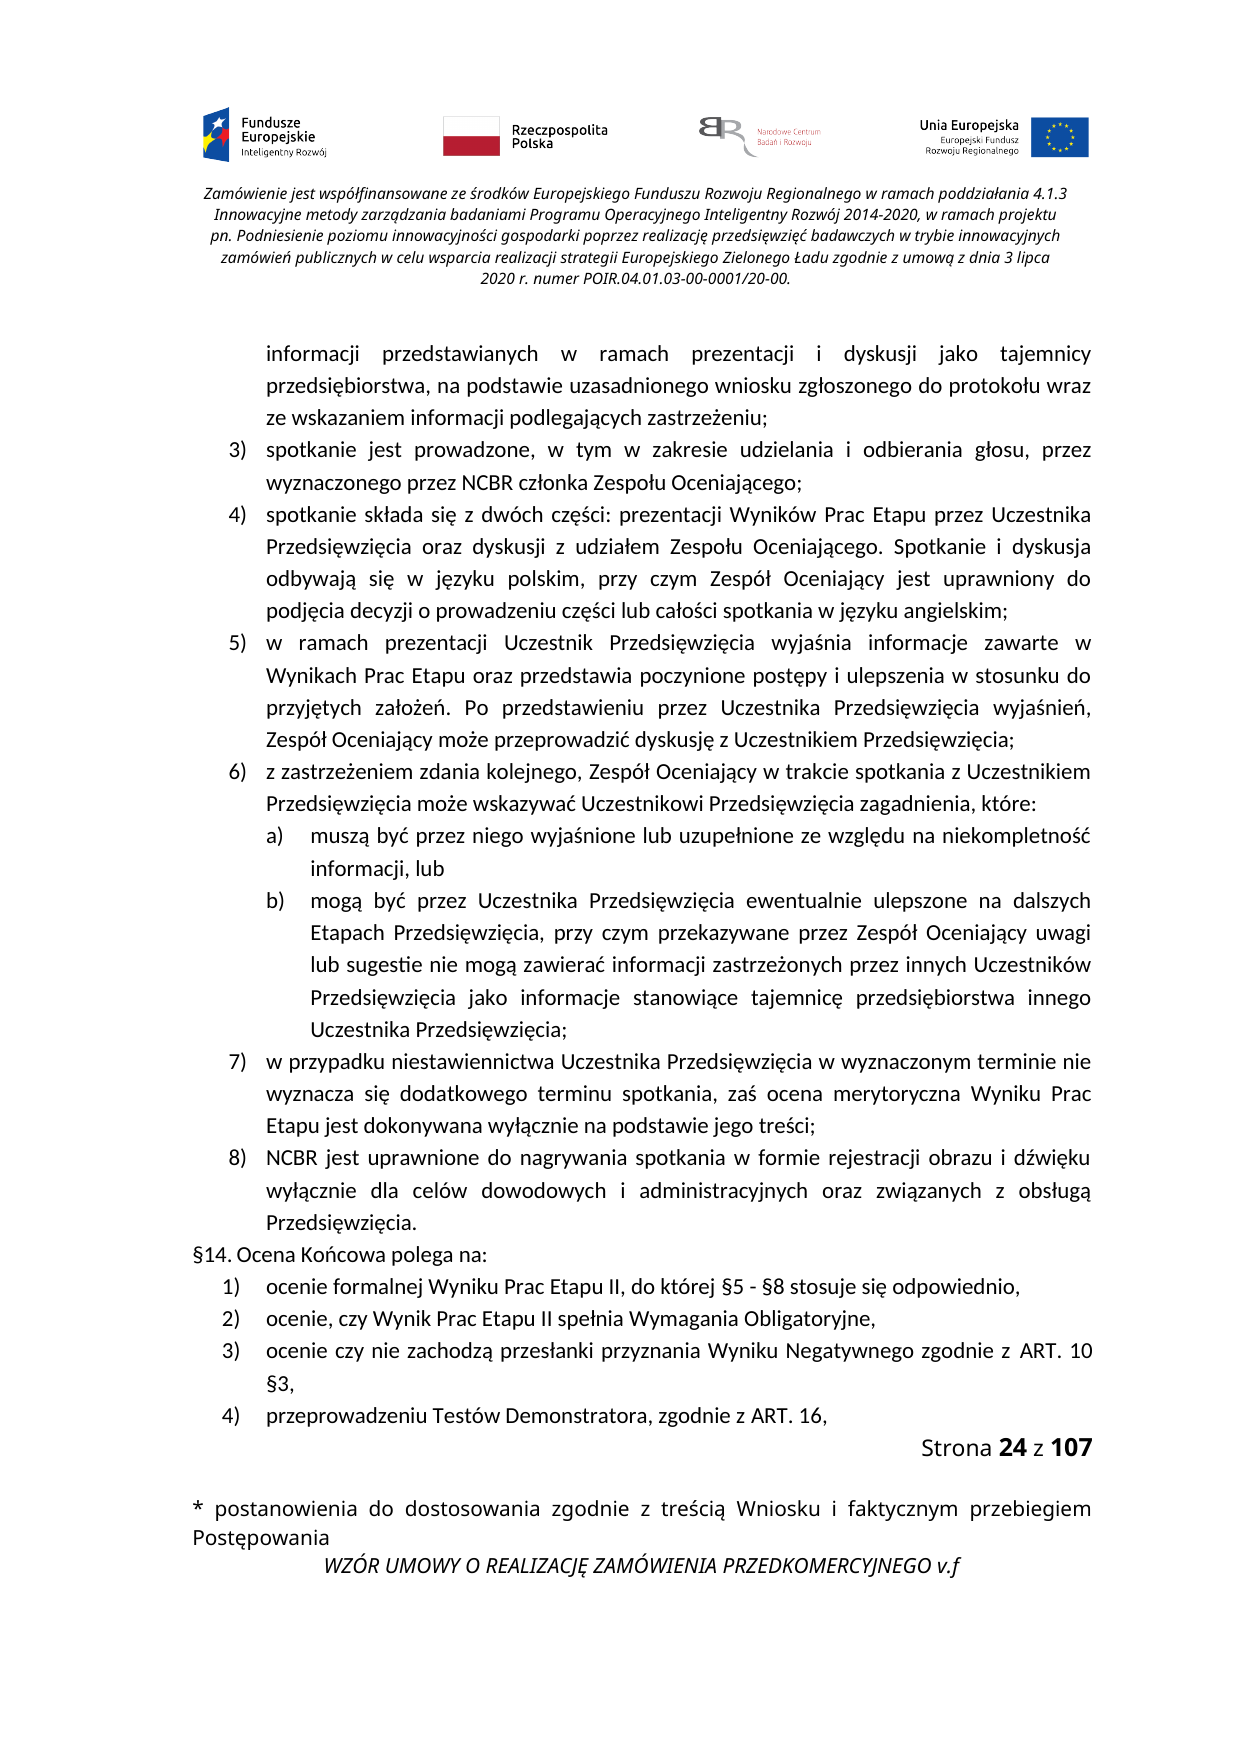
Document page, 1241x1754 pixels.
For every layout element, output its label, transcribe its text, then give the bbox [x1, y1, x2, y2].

list ocenie formalnej Wyniku Prac Etapu II, do której §5 - §8 stosuje się odpowiednio, [222, 1272, 1093, 1300]
list przeprowadzeniu Testów Demonstratora, zgodnie z ART. 16, [222, 1401, 1093, 1429]
list z zastrzeżeniem zdania kolejnego, Zespół Oceniający w trakcie spotkania z Uczestnikiem Przedsięwzięcia może wskazywać Uczestnikowi Przedsięwzięcia zagadnienia, które: [228, 757, 1093, 817]
list mogą być przez Uczestnika Przedsięwzięcia ewentualnie ulepszone na dalszych Etapach Przedsięwzięcia, przy czym przekazywane przez Zespół Oceniający uwagi lub sugestie nie mogą zawierać informacji zastrzeżonych przez innych Uczestników Przedsięwzięcia jako informacje stanowiące tajemnicę przedsiębiorstwa innego Uczestnika Przedsięwzięcia; [266, 886, 1093, 1043]
picture [203, 107, 1089, 162]
list muszą być przez niego wyjaśnione lub uzupełnione ze względu na niekompletność informacji, lub [266, 822, 1093, 882]
list Ocena Końcowa polega na: [192, 1240, 1093, 1268]
list w ramach prezentacji Uczestnik Przedsięwzięcia wyjaśnia informacje zawarte w Wynikach Prac Etapu oraz przedstawia poczynione postępy i ulepszenia w stosunku do przyjętych założeń. Po przedstawieniu przez Uczestnika Przedsięwzięcia wyjaśnień, Zespół Oceniający może przeprowadzić dyskusję z Uczestnikiem Przedsięwzięcia; [228, 628, 1093, 753]
list ocenie, czy Wynik Prac Etapu II spełnia Wymagania Obligatoryjne, [222, 1304, 1093, 1332]
list spotkanie składa się z dwóch części: prezentacji Wyników Prac Etapu przez Uczestnika Przedsięwzięcia oraz dyskusji z udziałem Zespołu Oceniającego. Spotkanie i dyskusja odbywają się w języku polskim, przy czym Zespół Oceniający jest uprawniony do podjęcia decyzji o prowadzeniu części lub całości spotkania w języku angielskim; [228, 500, 1093, 624]
list ocenie czy nie zachodzą przesłanki przyznania Wyniku Negatywnego zgodnie z ART. 10 §3, [222, 1337, 1093, 1397]
list spotkanie jest prowadzone, w tym w zakresie udzielania i odbierania głosu, przez wyznaczonego przez NCBR członka Zespołu Oceniającego; [228, 435, 1093, 496]
list NCBR jest uprawnione do nagrywania spotkania w formie rejestracji obrazu i dźwięku wyłącznie dla celów dowodowych i administracyjnych oraz związanych z obsługą Przedsięwzięcia. [228, 1143, 1093, 1236]
list w przypadku niestawiennictwa Uczestnika Przedsięwzięcia w wyznaczonym terminie nie wyznacza się dodatkowego terminu spotkania, zaś ocena merytoryczna Wyniku Prac Etapu jest dokonywana wyłącznie na podstawie jego treści; [228, 1047, 1093, 1139]
